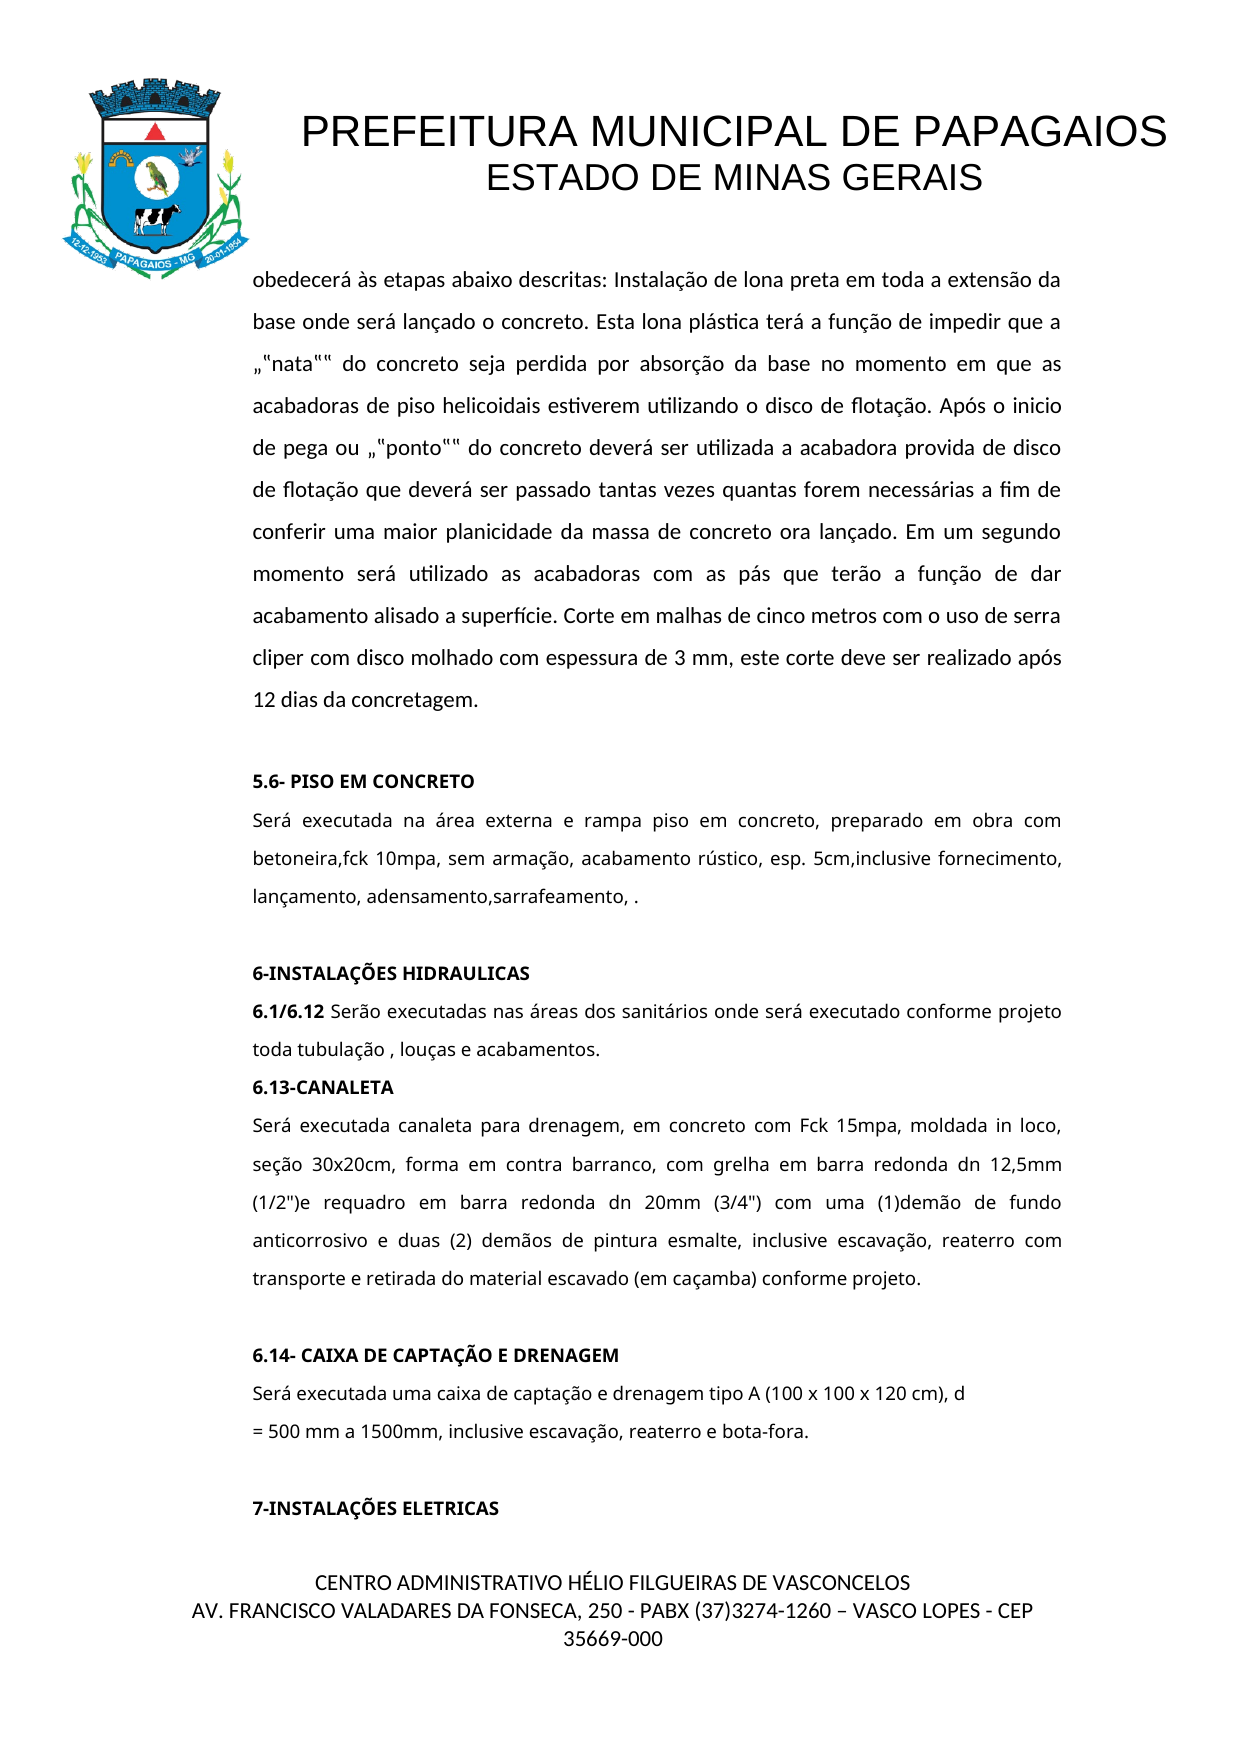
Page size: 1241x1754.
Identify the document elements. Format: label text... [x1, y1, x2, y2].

list = 500 mm a 1500mm, inclusive escavação, reaterro e bota-fora. [252, 1419, 1063, 1444]
list 7-INSTALAÇÕES ELETRICAS [252, 1495, 1063, 1521]
list 5.6- PISO EM CONCRETO [252, 769, 1063, 794]
list 6-INSTALAÇÕES HIDRAULICAS [252, 960, 1063, 985]
picture [61, 73, 251, 281]
list 6.1/6.12 Serão executadas nas áreas dos sanitários onde será executado conforme projeto toda tubulação , louças e acabamentos. [252, 998, 1063, 1062]
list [252, 265, 1063, 713]
list Será executada na área externa e rampa piso em concreto, preparado em obra com betoneira,fck 10mpa, sem armação, acabamento rústico, esp. 5cm,inclusive fornecimento, lançamento, adensamento,sarrafeamento, . [252, 807, 1063, 909]
list Será executada canaleta para drenagem, em concreto com Fck 15mpa, moldada in loco, seção 30x20cm, forma em contra barranco, com grelha em barra redonda dn 12,5mm (1/2")e requadro em barra redonda dn 20mm (3/4") com uma (1)demão de fundo anticorrosivo e duas (2) demãos de pintura esmalte, inclusive escavação, reaterro com transporte e retirada do material escavado (em caçamba) conforme projeto. [252, 1113, 1063, 1291]
list Será executada uma caixa de captação e drenagem tipo A (100 x 100 x 120 cm), d [252, 1380, 1063, 1406]
list 6.13-CANALETA [252, 1074, 1063, 1100]
list 6.14- CAIXA DE CAPTAÇÃO E DRENAGEM [252, 1342, 1063, 1368]
